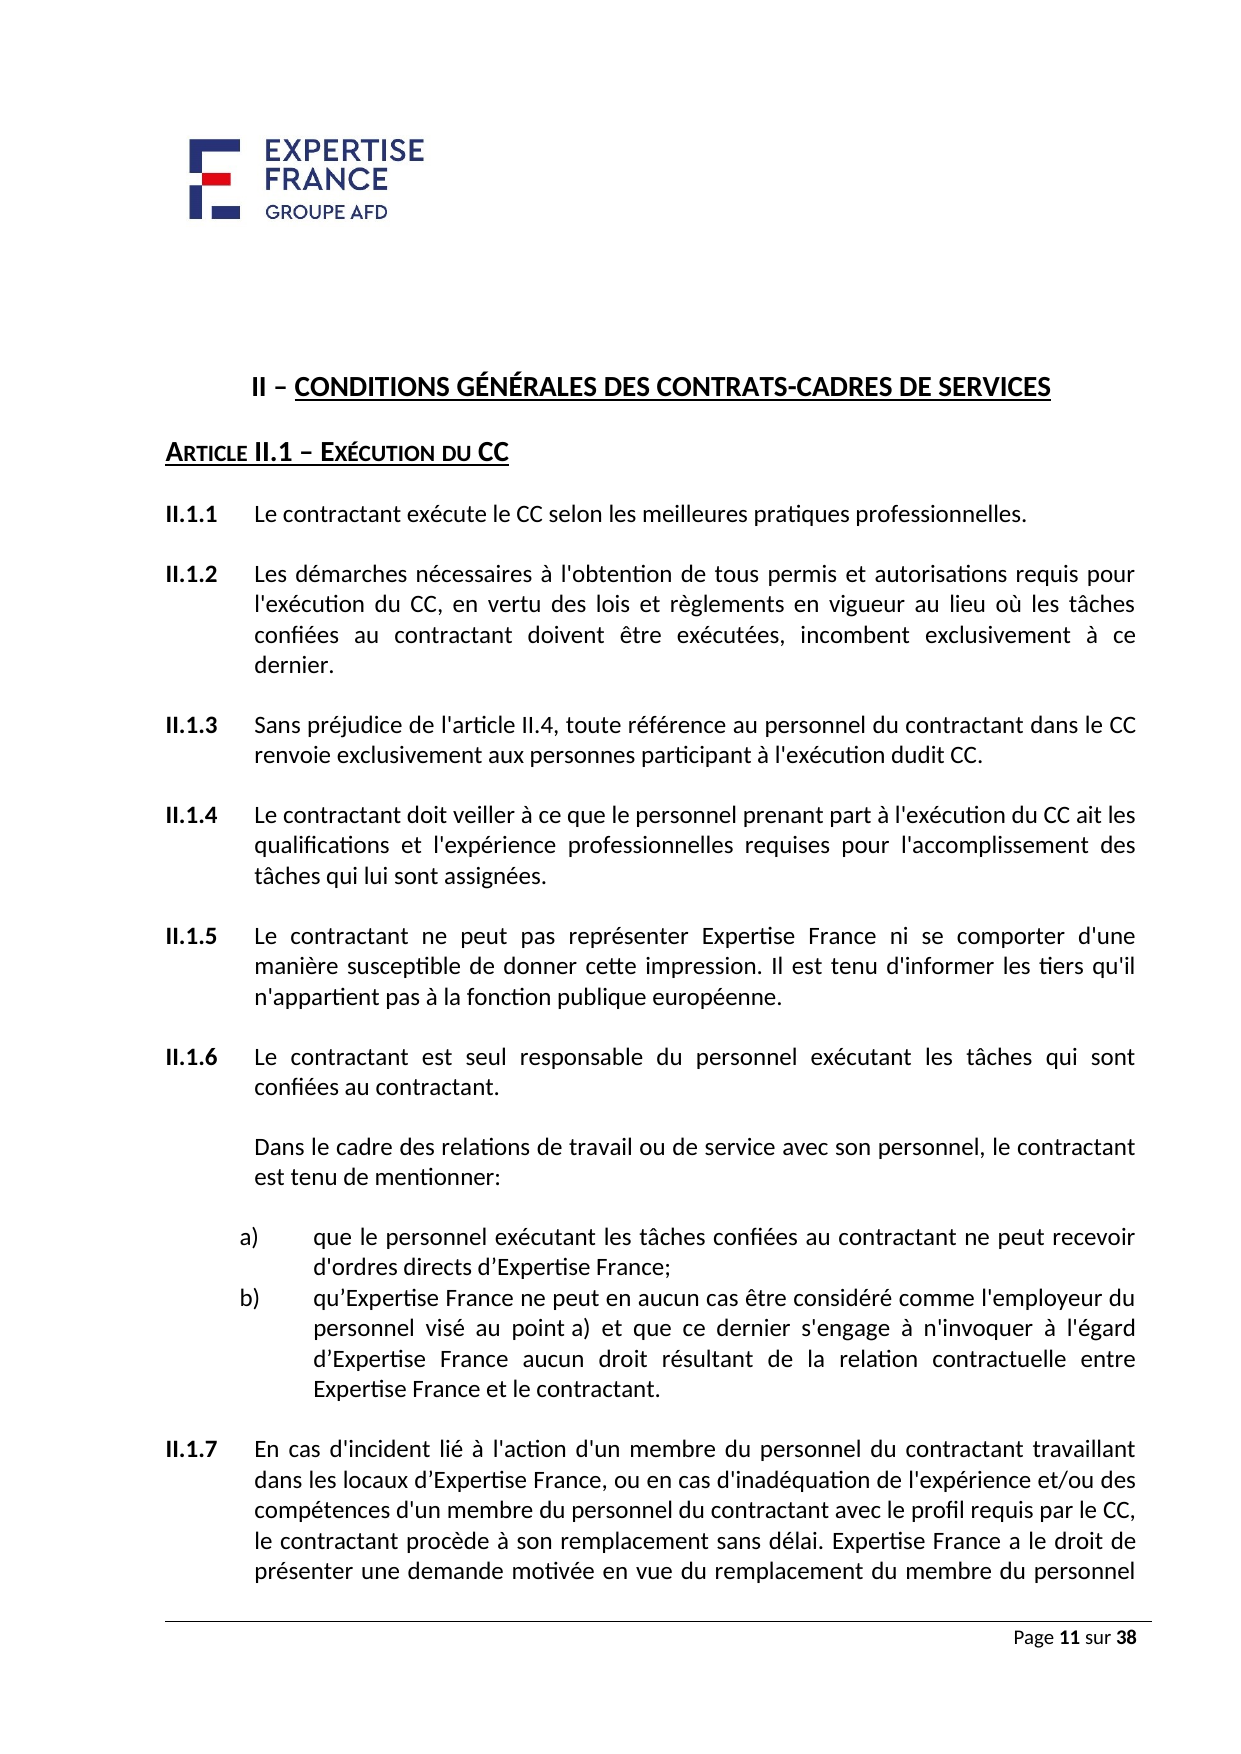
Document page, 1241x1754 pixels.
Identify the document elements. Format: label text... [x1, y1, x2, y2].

text II.1.5 Le contractant ne peut pas représenter Expertise France ni se comporter d'une manière susceptible de donner cette impression. Il est tenu d'informer les tiers qu'il n'appartient pas à la fonction publique européenne. [165, 920, 1137, 1011]
list qu’Expertise France ne peut en aucun cas être considéré comme l'employeur du personnel visé au point a) et que ce dernier s'engage à n'invoquer à l'égard d’Expertise France aucun droit résultant de la relation contractuelle entre Expertise France et le contractant. [239, 1311, 1137, 1433]
subtitle Article II.1 – Exécution du CC [165, 433, 1137, 469]
text II.1.2 Les démarches nécessaires à l'obtention de tous permis et autorisations requis pour l'exécution du CC, en vertu des lois et règlements en vigueur au lieu où les tâches confiées au contractant doivent être exécutées, incombent exclusivement à ce dernier. [165, 558, 1137, 680]
text II.1.1 Le contractant exécute le CC selon les meilleures pratiques professionnelles. [165, 498, 1137, 528]
text Dans le cadre des relations de travail ou de service avec son personnel, le contractant est tenu de mentionner: [254, 1131, 1137, 1192]
text II.1.3 Sans préjudice de l'article II.4, toute référence au personnel du contractant dans le CC renvoie exclusivement aux personnes participant à l'exécution dudit CC. [165, 709, 1137, 770]
list que le personnel exécutant les tâches confiées au contractant ne peut recevoir d'ordres directs d’Expertise France; [239, 1221, 1137, 1282]
text II.1.4 Le contractant doit veiller à ce que le personnel prenant part à l'exécution du CC ait les qualifications et l'expérience professionnelles requises pour l'accomplissement des tâches qui lui sont assignées. [165, 799, 1137, 891]
picture [165, 104, 452, 251]
text II – Conditions gÉnÉrales des CONTRATS-cadres de SERVICEs [165, 368, 1137, 404]
text II.1.6 Le contractant est seul responsable du personnel exécutant les tâches qui sont confiées au contractant. [165, 1041, 1137, 1102]
